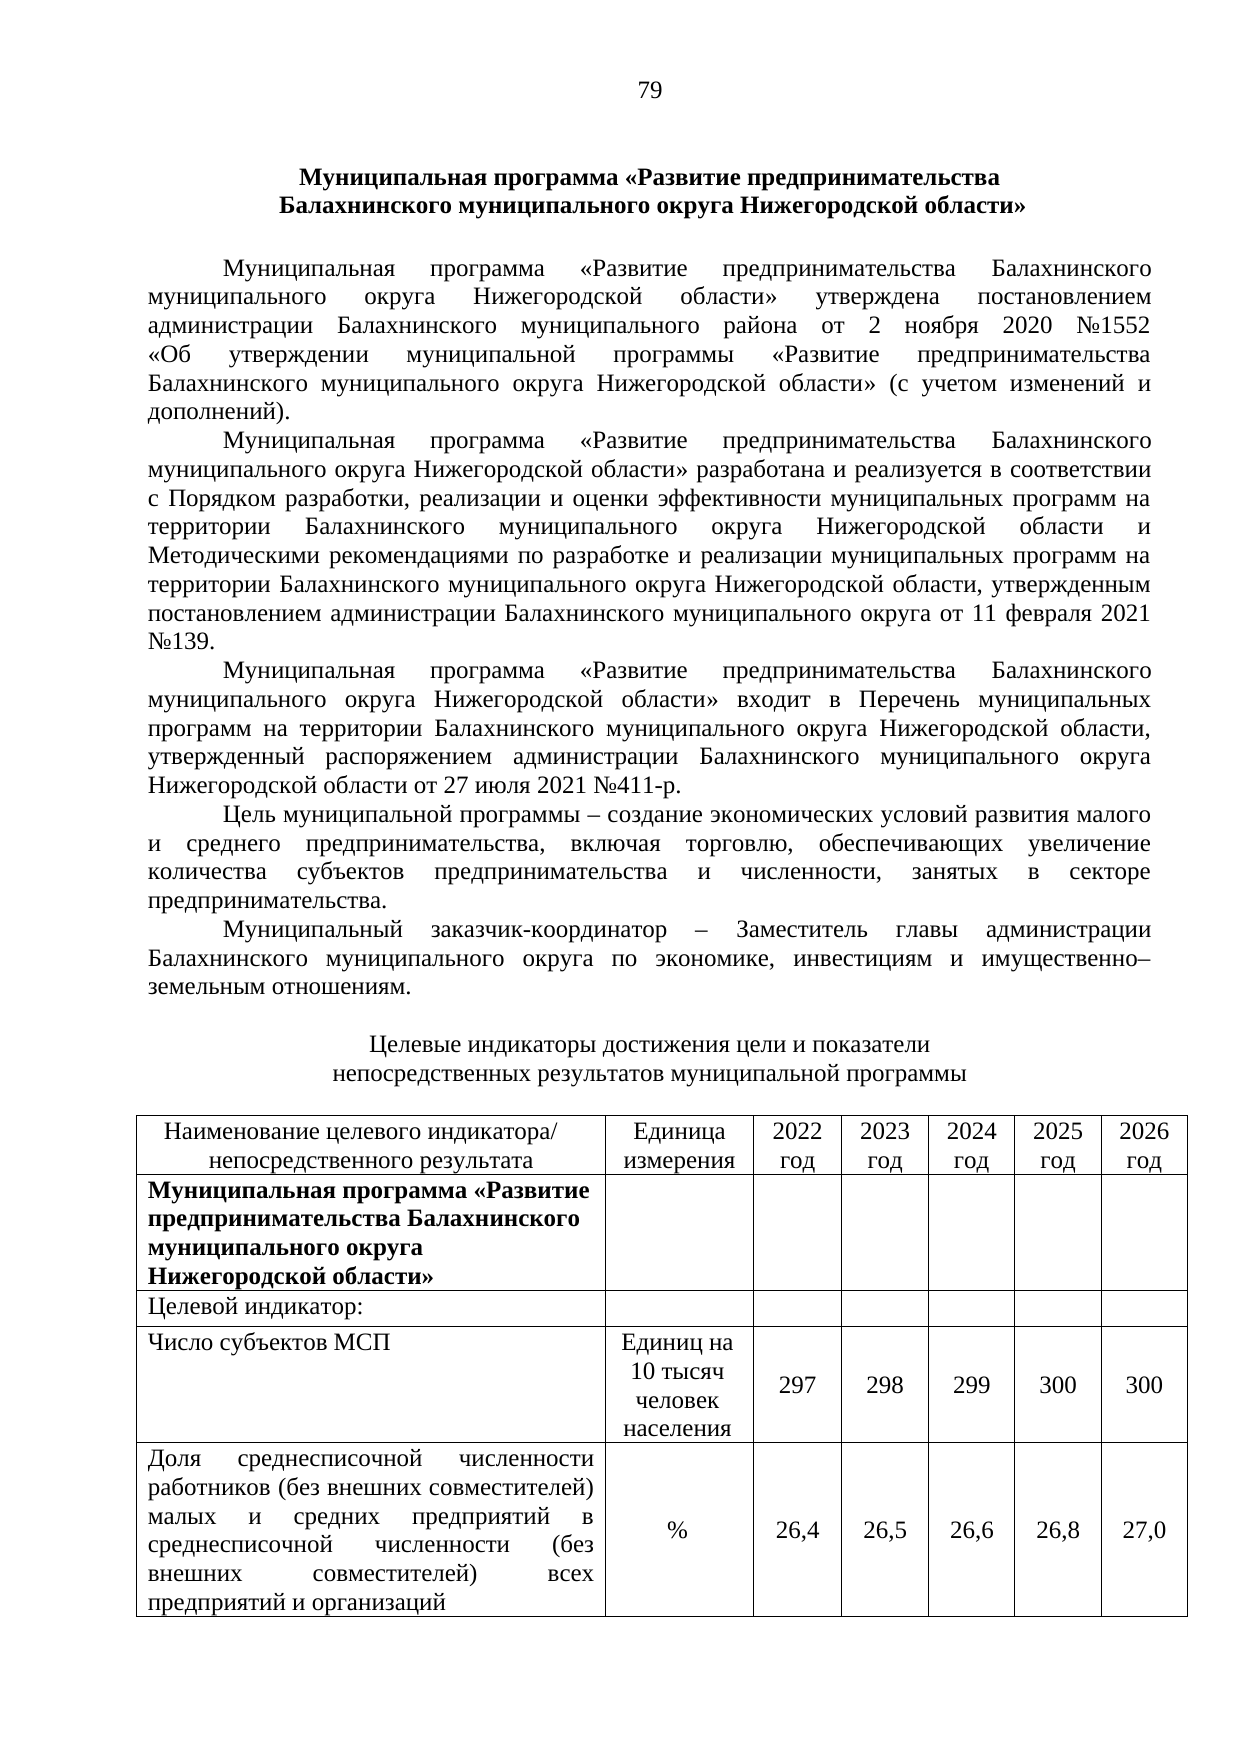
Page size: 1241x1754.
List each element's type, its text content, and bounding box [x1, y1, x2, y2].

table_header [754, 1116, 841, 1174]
text непосредственных результатов муниципальной программы [148, 1058, 1152, 1086]
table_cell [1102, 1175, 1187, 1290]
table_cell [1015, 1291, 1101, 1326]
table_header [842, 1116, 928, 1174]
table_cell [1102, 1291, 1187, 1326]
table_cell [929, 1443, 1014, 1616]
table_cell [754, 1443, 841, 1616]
text Муниципальная программа «Развитие предпринимательства Балахнинского муниципального округа Нижегородской области» разработана и реализуется в соответствии с Порядком разработки, реализации и оценки эффективности муниципальных программ на территории Балахнинского муниципального округа Нижегородской области и Методическими рекомендациями по разработке и реализации муниципальных программ на территории Балахнинского муниципального округа Нижегородской области, утвержденным постановлением администрации Балахнинского муниципального округа от 11 февраля 2021 №139. [148, 425, 1152, 655]
text Цель муниципальной программы – создание экономических условий развития малого и среднего предпринимательства, включая торговлю, обеспечивающих увеличение количества субъектов предпринимательства и численности, занятых в секторе предпринимательства. [148, 799, 1152, 914]
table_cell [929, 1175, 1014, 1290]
text Балахнинского муниципального округа Нижегородской области» [148, 190, 1152, 219]
text Муниципальный заказчик-координатор – Заместитель главы администрации Балахнинского муниципального округа по экономике, инвестициям и имущественно–земельным отношениям. [148, 914, 1152, 1000]
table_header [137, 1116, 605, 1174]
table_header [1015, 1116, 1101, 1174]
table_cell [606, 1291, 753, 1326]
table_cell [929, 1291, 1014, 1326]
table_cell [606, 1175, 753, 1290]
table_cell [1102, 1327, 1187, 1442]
text Муниципальная программа «Развитие предпринимательства Балахнинского муниципального округа Нижегородской области» утверждена постановлением администрации Балахнинского муниципального района от 2 ноября 2020 №1552 «Об утверждении муниципальной программы «Развитие предпринимательства Балахнинского муниципального округа Нижегородской области» (с учетом изменений и дополнений). [148, 253, 1152, 425]
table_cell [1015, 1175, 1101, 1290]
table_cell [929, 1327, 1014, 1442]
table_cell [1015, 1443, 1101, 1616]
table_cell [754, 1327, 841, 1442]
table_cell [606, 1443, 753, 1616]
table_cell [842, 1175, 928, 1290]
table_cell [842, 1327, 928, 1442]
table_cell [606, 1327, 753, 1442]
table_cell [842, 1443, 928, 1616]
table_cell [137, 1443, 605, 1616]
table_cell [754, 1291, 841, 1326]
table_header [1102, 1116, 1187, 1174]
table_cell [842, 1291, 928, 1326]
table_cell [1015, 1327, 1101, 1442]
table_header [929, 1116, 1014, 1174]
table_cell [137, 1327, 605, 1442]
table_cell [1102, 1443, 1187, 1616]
text Муниципальная программа «Развитие предпринимательства [148, 162, 1152, 190]
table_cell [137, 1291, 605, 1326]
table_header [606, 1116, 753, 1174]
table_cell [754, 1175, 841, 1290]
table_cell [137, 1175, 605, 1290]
text Муниципальная программа «Развитие предпринимательства Балахнинского муниципального округа Нижегородской области» входит в Перечень муниципальных программ на территории Балахнинского муниципального округа Нижегородской области, утвержденный распоряжением администрации Балахнинского муниципального округа Нижегородской области от 27 июля 2021 №411-р. [148, 655, 1152, 799]
text Целевые индикаторы достижения цели и показатели [148, 1029, 1152, 1058]
